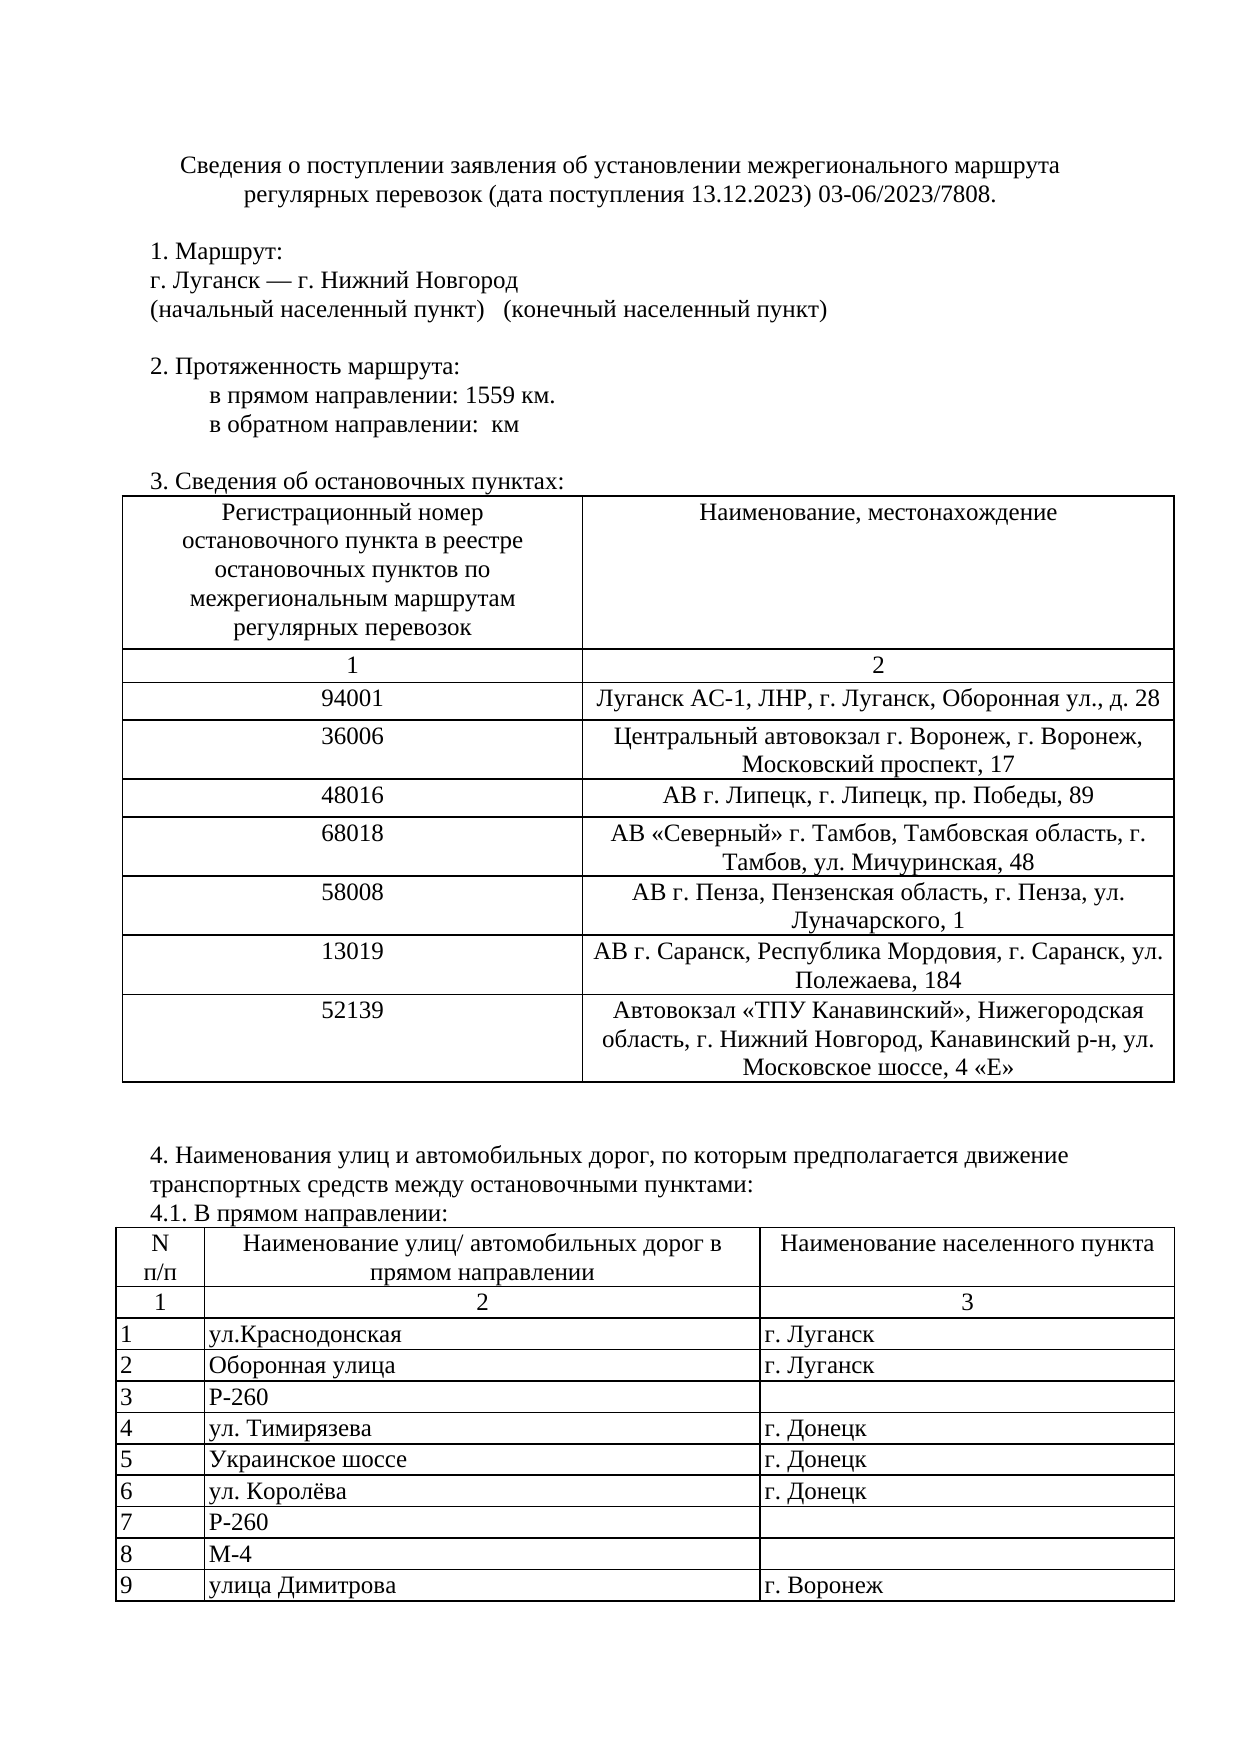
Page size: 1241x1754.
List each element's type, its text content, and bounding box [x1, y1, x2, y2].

table_cell 7 [117, 1507, 204, 1537]
text 3. Сведения об остановочных пунктах: [150, 466, 1090, 495]
table_cell Центральный автовокзал г. Воронеж, г. Воронеж, Московский проспект, 17 [583, 721, 1173, 778]
text г. Луганск — г. Нижний Новгород [150, 265, 1090, 294]
table_cell г. Донецк [761, 1445, 1174, 1474]
table_cell 58008 [123, 877, 582, 934]
table_cell 1 [117, 1319, 204, 1348]
text 2. Протяженность маршрута: [150, 351, 1090, 380]
table_cell Украинское шоссе [205, 1445, 759, 1474]
table_cell Луганск АС-1, ЛНР, г. Луганск, Оборонная ул., д. 28 [583, 683, 1173, 719]
table_cell г. Донецк [761, 1413, 1174, 1443]
table_header N п/п [117, 1228, 204, 1286]
table_cell АВ г. Липецк, г. Липецк, пр. Победы, 89 [583, 780, 1173, 816]
table_cell г. Луганск [761, 1350, 1174, 1380]
table_cell г. Донецк [761, 1476, 1174, 1506]
table_cell 52139 [123, 995, 582, 1081]
table_cell 6 [117, 1476, 204, 1506]
table_cell 8 [117, 1539, 204, 1569]
text в обратном направлении: км [150, 409, 1090, 437]
table_header Наименование населенного пункта [761, 1228, 1174, 1286]
table_cell [761, 1507, 1174, 1537]
table_cell 2 [117, 1350, 204, 1380]
table_header Регистрационный номер остановочного пункта в реестре остановочных пунктов по межрегиональным маршрутам регулярных перевозок [123, 497, 582, 648]
table_cell ул. Королёва [205, 1476, 759, 1506]
table_cell АВ г. Пенза, Пензенская область, г. Пенза, ул. Луначарского, 1 [583, 877, 1173, 934]
table_cell ул. Тимирязева [205, 1413, 759, 1443]
text 4.1. В прямом направлении: [150, 1198, 1090, 1227]
table_cell Р-260 [205, 1382, 759, 1411]
table_cell 48016 [123, 780, 582, 816]
text 1. Маршрут: [150, 236, 1090, 265]
table_cell М-4 [205, 1539, 759, 1569]
table_header Наименование, местонахождение [583, 497, 1173, 648]
table_header Наименование улиц/ автомобильных дорог в прямом направлении [205, 1228, 759, 1286]
table_cell г. Воронеж [761, 1570, 1174, 1600]
table_cell 1 [117, 1287, 204, 1317]
table_cell 3 [761, 1287, 1174, 1317]
table_cell ул.Краснодонская [205, 1319, 759, 1348]
table_cell 2 [583, 650, 1173, 681]
table_cell Оборонная улица [205, 1350, 759, 1380]
text 4. Наименования улиц и автомобильных дорог, по которым предполагается движение транспортных средств между остановочными пунктами: [150, 1140, 1090, 1198]
table_cell 9 [117, 1570, 204, 1600]
table_cell 3 [117, 1382, 204, 1411]
table_cell [761, 1539, 1174, 1569]
table_cell 5 [117, 1445, 204, 1474]
table_cell г. Луганск [761, 1319, 1174, 1348]
text в прямом направлении: 1559 км. [150, 380, 1090, 409]
table_cell 1 [123, 650, 582, 681]
table_cell 4 [117, 1413, 204, 1443]
table_cell Автовокзал «ТПУ Канавинский», Нижегородская область, г. Нижний Новгород, Канавинский р-н, ул. Московское шоссе, 4 «Е» [583, 995, 1173, 1081]
table_cell 13019 [123, 936, 582, 993]
table_cell Р-260 [205, 1507, 759, 1537]
table_cell АВ «Северный» г. Тамбов, Тамбовская область, г. Тамбов, ул. Мичуринская, 48 [583, 818, 1173, 875]
text (начальный населенный пункт) (конечный населенный пункт) [150, 294, 1090, 322]
text Сведения о поступлении заявления об установлении межрегионального маршрута регулярных перевозок (дата поступления 13.12.2023) 03-06/2023/7808. [150, 150, 1090, 207]
table_cell 36006 [123, 721, 582, 778]
table_cell 94001 [123, 683, 582, 719]
table_cell улица Димитрова [205, 1570, 759, 1600]
table_cell 2 [205, 1287, 759, 1317]
table_cell [761, 1382, 1174, 1411]
table_cell АВ г. Саранск, Республика Мордовия, г. Саранск, ул. Полежаева, 184 [583, 936, 1173, 993]
table_cell 68018 [123, 818, 582, 875]
